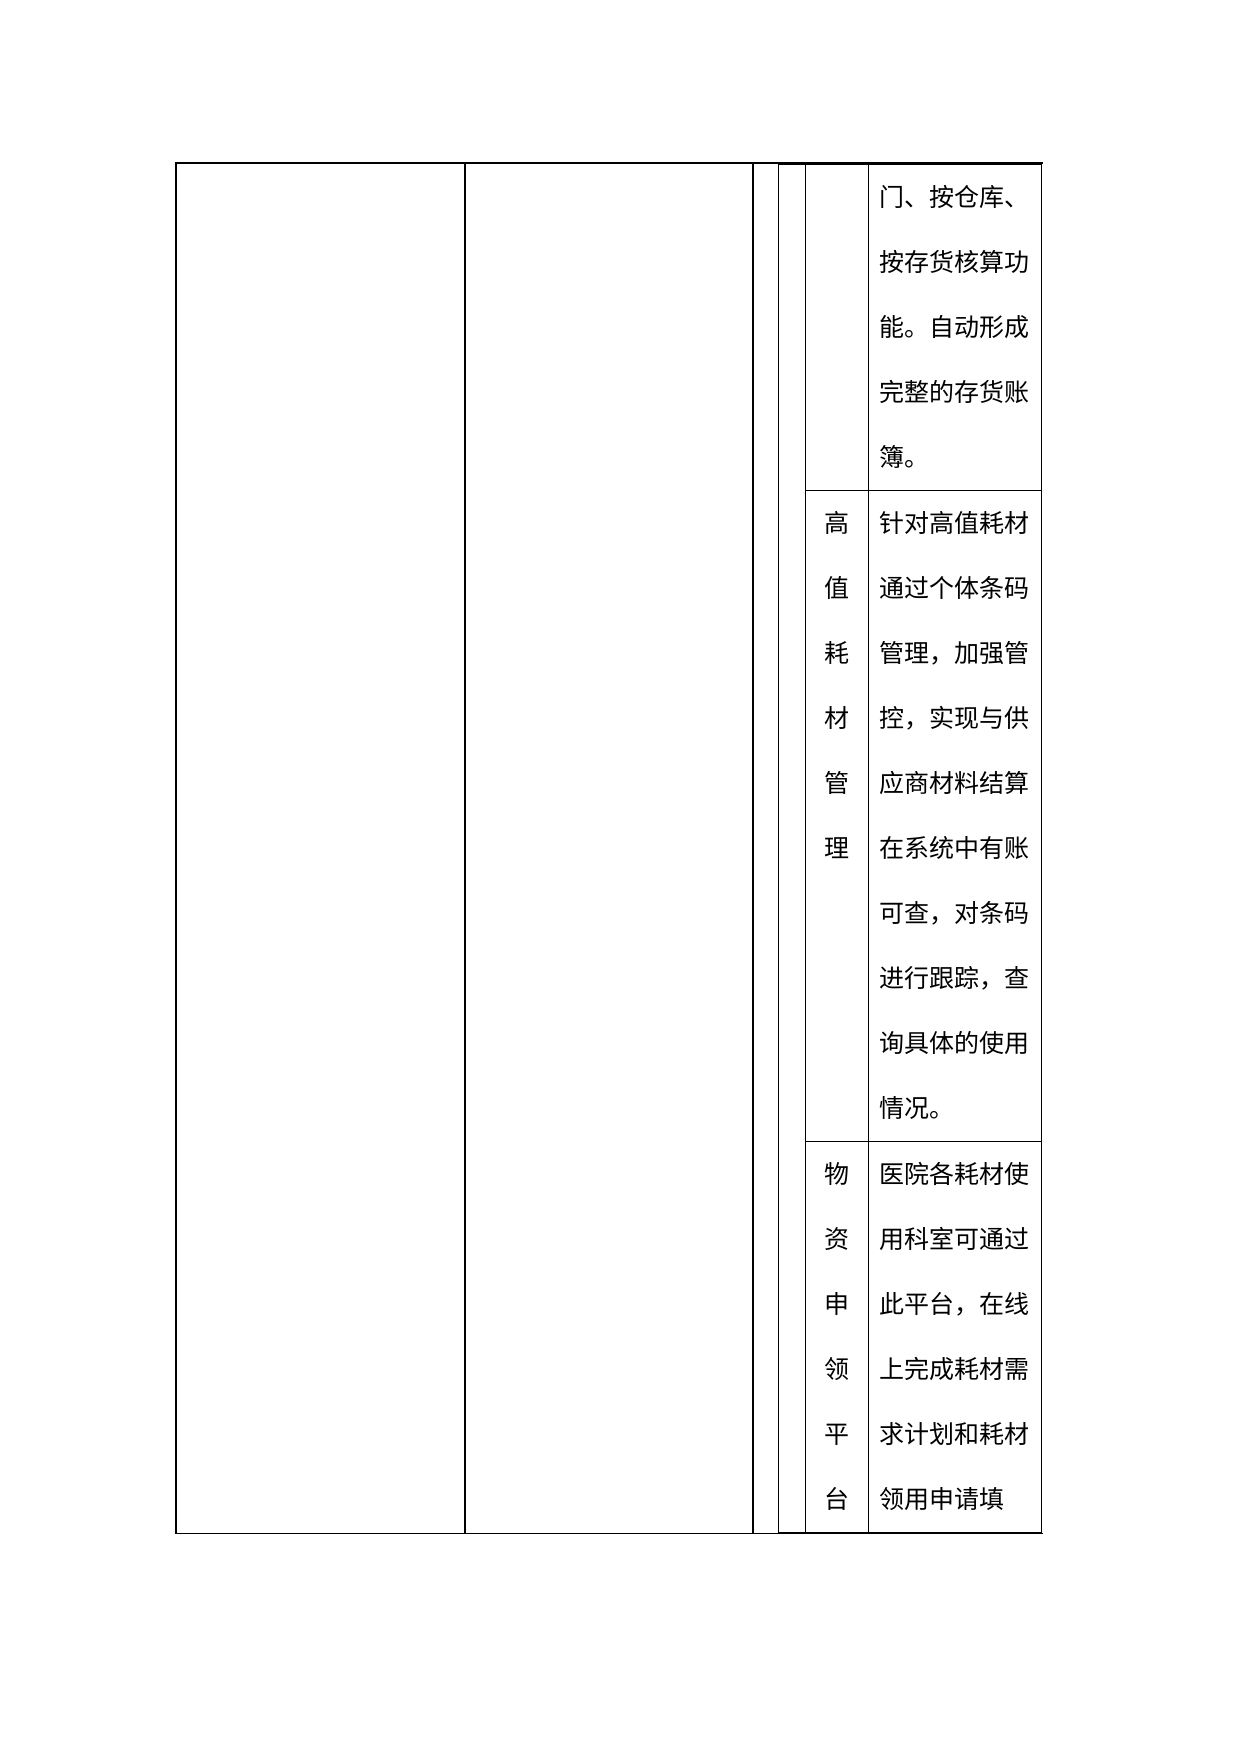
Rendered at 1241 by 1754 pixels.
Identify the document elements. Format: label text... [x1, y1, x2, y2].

table_cell ▲ [177, 164, 464, 1533]
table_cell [869, 1142, 1041, 1532]
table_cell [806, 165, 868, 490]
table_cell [869, 165, 1041, 490]
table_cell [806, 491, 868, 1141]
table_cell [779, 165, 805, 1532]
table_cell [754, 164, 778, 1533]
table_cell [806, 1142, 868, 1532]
table_cell 1 [466, 164, 752, 1533]
